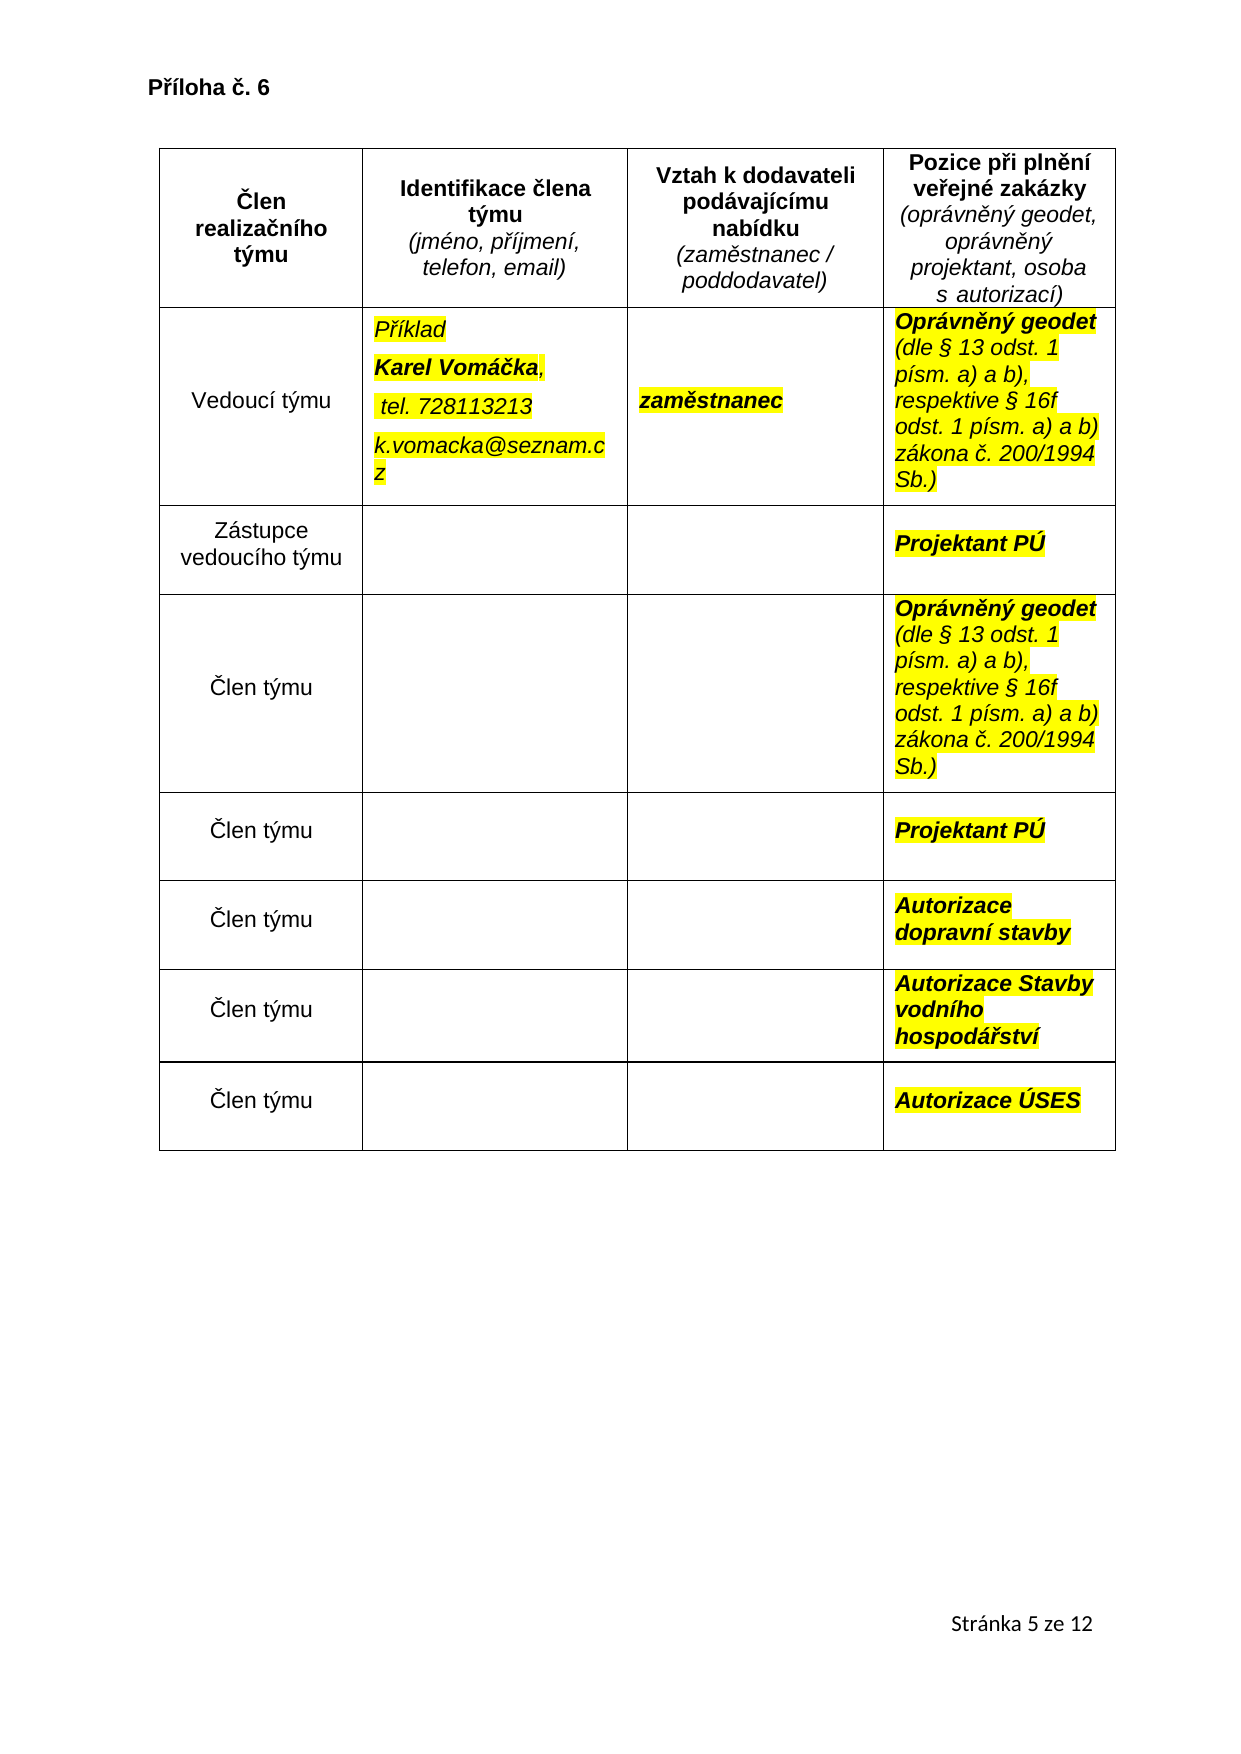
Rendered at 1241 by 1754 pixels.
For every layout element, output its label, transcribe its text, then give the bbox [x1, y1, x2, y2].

table_cell Příklad Karel Vomáčka, tel. 728113213 k.vomacka@seznam.cz [363, 308, 627, 505]
table_cell [363, 1063, 627, 1150]
table_cell Autorizace ÚSES [884, 1063, 1115, 1150]
table_header Identifikace člena týmu (jméno, příjmení, telefon, email) [363, 149, 627, 307]
table_cell [628, 506, 883, 593]
table_cell [363, 970, 627, 1061]
table_cell [628, 1063, 883, 1150]
table_cell Vedoucí týmu [160, 308, 362, 505]
table_cell Člen týmu [160, 1063, 362, 1150]
table_cell [363, 881, 627, 969]
table_cell [628, 970, 883, 1061]
table_cell Projektant PÚ [884, 506, 1115, 593]
table_cell Člen týmu [160, 881, 362, 969]
table_header Vztah k dodavateli podávajícímu nabídku (zaměstnanec / poddodavatel) [628, 149, 883, 307]
table_cell Člen týmu [160, 793, 362, 880]
table_cell zaměstnanec [628, 308, 883, 505]
table_cell Člen týmu [160, 595, 362, 792]
table_cell [628, 595, 883, 792]
table_header Člen realizačního týmu [160, 149, 362, 307]
table_cell Autorizace Stavby vodního hospodářství [884, 970, 1115, 1061]
table_header Pozice při plnění veřejné zakázky (oprávněný geodet, oprávněný projektant, osoba s autorizací) [884, 149, 1115, 307]
table_cell [363, 506, 627, 593]
table_cell Zástupce vedoucího týmu [160, 506, 362, 593]
table_cell [363, 793, 627, 880]
table_cell [628, 793, 883, 880]
table_cell Oprávněný geodet (dle § 13 odst. 1 písm. a) a b), respektive § 16f odst. 1 písm. a) a b) zákona č. 200/1994 Sb.) [884, 595, 1115, 792]
table_cell [628, 881, 883, 969]
table_cell Člen týmu [160, 970, 362, 1061]
table_cell Projektant PÚ [884, 793, 1115, 880]
table_cell [363, 595, 627, 792]
table_cell Autorizace dopravní stavby [884, 881, 1115, 969]
table_cell Oprávněný geodet (dle § 13 odst. 1 písm. a) a b), respektive § 16f odst. 1 písm. a) a b) zákona č. 200/1994 Sb.) [884, 308, 1115, 505]
